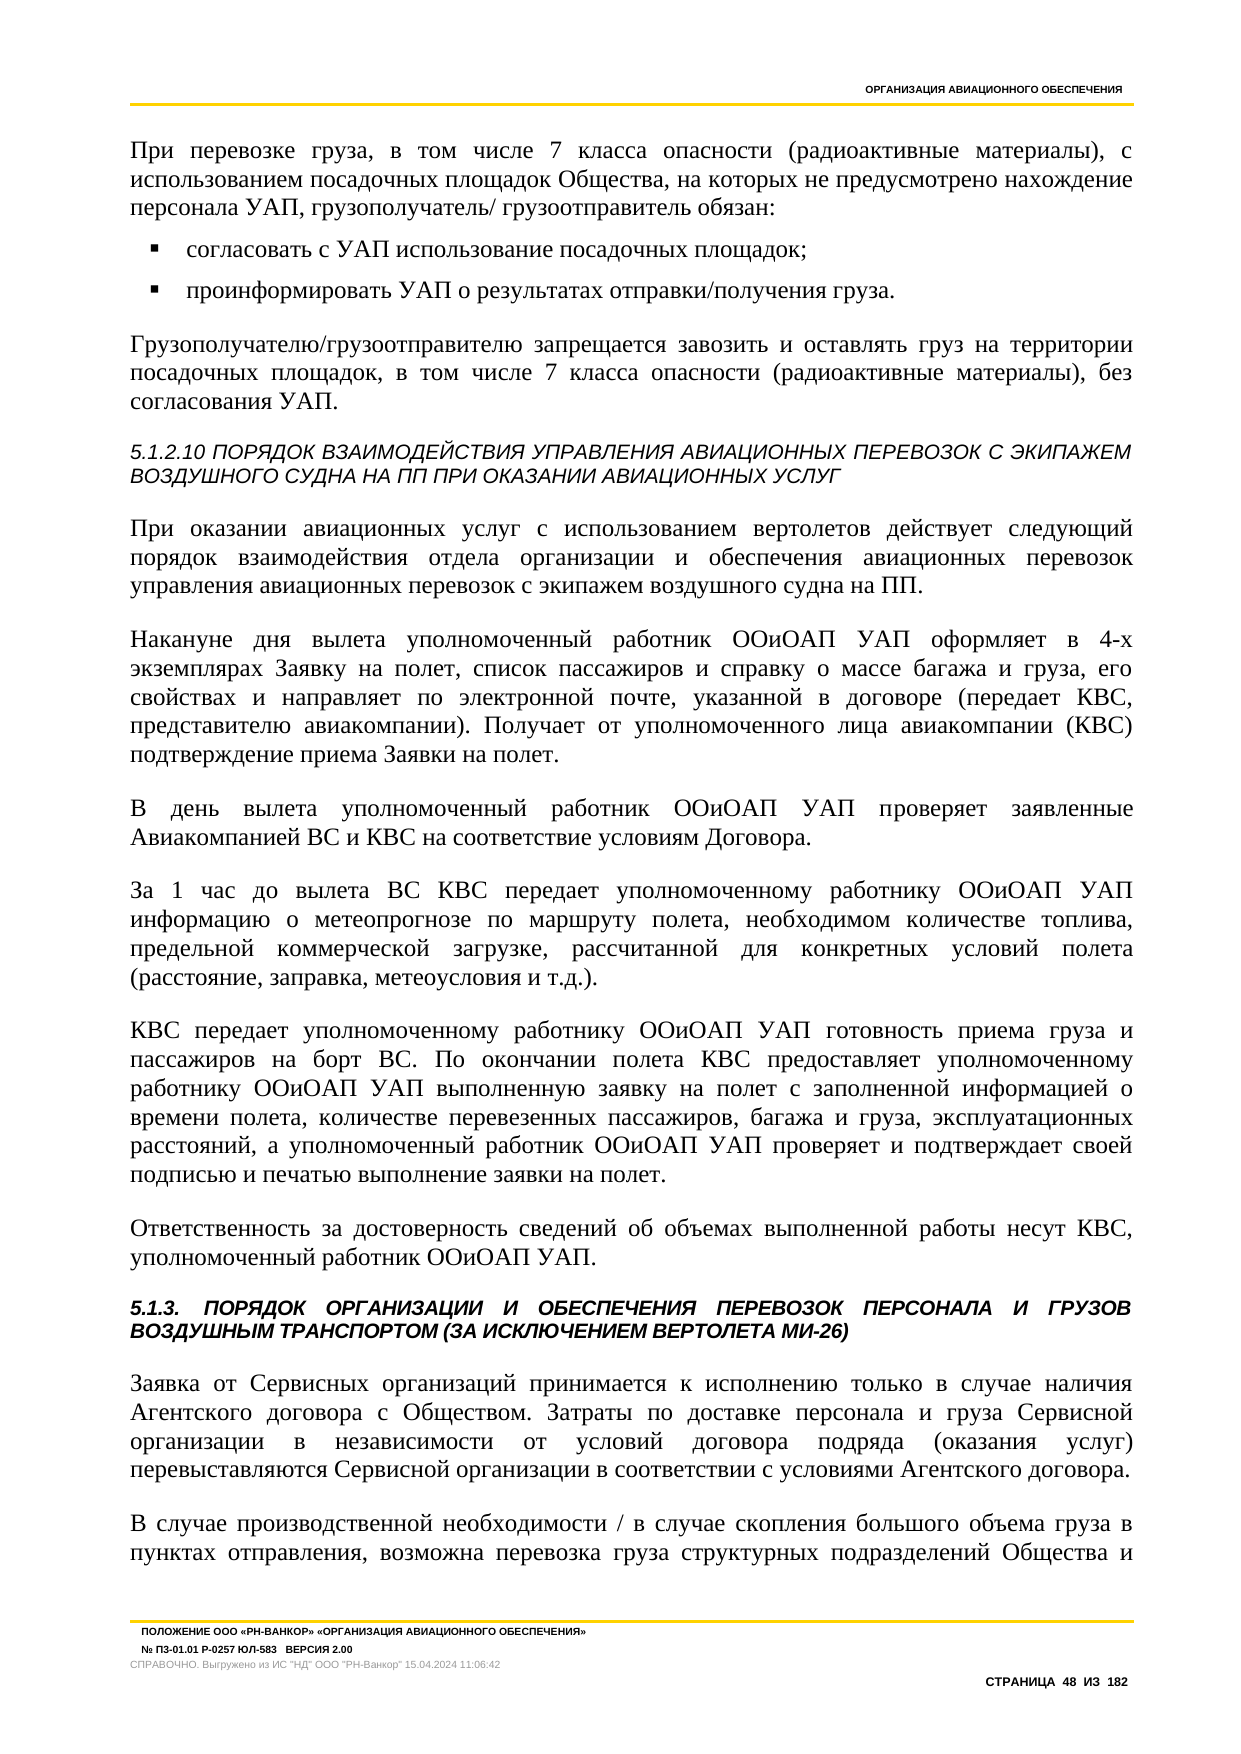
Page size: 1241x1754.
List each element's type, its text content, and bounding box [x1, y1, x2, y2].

text КВС передает уполномоченному работнику ООиОАП УАП готовность приема груза и пассажиров на борт ВС. Пo окончании полета КВС предоставляет уполномоченному работнику ООиОАП УАП выполненную заявку на полет с заполненной информацией о времени полета, количестве перевезенных пассажиров, багажа и груза, эксплуатационных расстояний, а уполномоченный работник ООиОАП УАП проверяет и подтверждает своей подписью и печатью выполнение заявки на полет. [130, 1015, 1134, 1188]
text 5.1.2.10 ПОРЯДОК ВЗАИМОДЕЙСТВИЯ УПРАВЛЕНИЯ АВИАЦИОННЫХ ПЕРЕВОЗОК С ЭКИПАЖЕМ ВОЗДУШНОГО СУДНА НА ПП ПРИ ОКАЗАНИИ АВИАЦИОННЫХ УСЛУГ [130, 440, 1134, 488]
text При перевозке груза, в том числе 7 класса опасности (радиоактивные материалы), с использованием посадочных площадок Общества, на которых не предусмотрено нахождение персонала УАП, грузополучатель/ грузоотправитель обязан: [130, 135, 1134, 221]
text За 1 час до вылета ВС КВС передает уполномоченному работнику ООиОАП УАП информацию о метеопрогнозе по маршруту полета, необходимом количестве топлива, предельной коммерческой загрузке, рассчитанной для конкретных условий полета (расстояние, заправка, метеоусловия и т.д.). [130, 875, 1134, 990]
text Накануне дня вылета уполномоченный работник ООиОАП УАП оформляет в 4-х экземплярах Заявку на полет, список пассажиров и справку о массе багажа и груза, его свойствах и направляет по электронной почте, указанной в договоре (передает КВС, представителю авиакомпании). Получает от уполномоченного лица авиакомпании (КВС) подтверждение приема Заявки на полет. [130, 624, 1134, 768]
text В день вылета уполномоченный работник ООиОАП УАП проверяет заявленные Авиакомпанией ВС и КВС на соответствие условиям Договора. [130, 793, 1134, 850]
text При оказании авиационных услуг с использованием вертолетов действует следующий порядок взаимодействия отдела организации и обеспечения авиационных перевозок управления авиационных перевозок с экипажем воздушного судна на ПП. [130, 513, 1134, 599]
text Ответственность за достоверность сведений об объемах выполненной работы несут КВС, уполномоченный работник ООиОАП УАП. [130, 1213, 1134, 1270]
text Заявка от Сервисных организаций принимается к исполнению только в случае наличия Агентского договора с Обществом. Затраты по доставке персонала и груза Сервисной организации в независимости от условий договора подряда (оказания услуг) перевыставляются Сервисной организации в соответствии с условиями Агентского договора. [130, 1368, 1134, 1483]
list проинформировать УАП о результатах отправки/получения груза. [149, 275, 1134, 304]
list согласовать с УАП использование посадочных площадок; [149, 234, 1134, 262]
list ПОРЯДОК ОРГАНИЗАЦИИ И ОБЕСПЕЧЕНИЯ ПЕРЕВОЗОК ПЕРСОНАЛА И ГРУЗОВ ВОЗДУШНЫМ ТРАНСПОРТОМ (ЗА ИСКЛЮЧЕНИЕМ ВЕРТОЛЕТА МИ-26) [130, 1295, 1134, 1343]
text Грузополучателю/грузоотправителю запрещается завозить и оставлять груз на территории посадочных площадок, в том числе 7 класса опасности (радиоактивные материалы), без согласования УАП. [130, 329, 1134, 415]
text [130, 1508, 1134, 1566]
